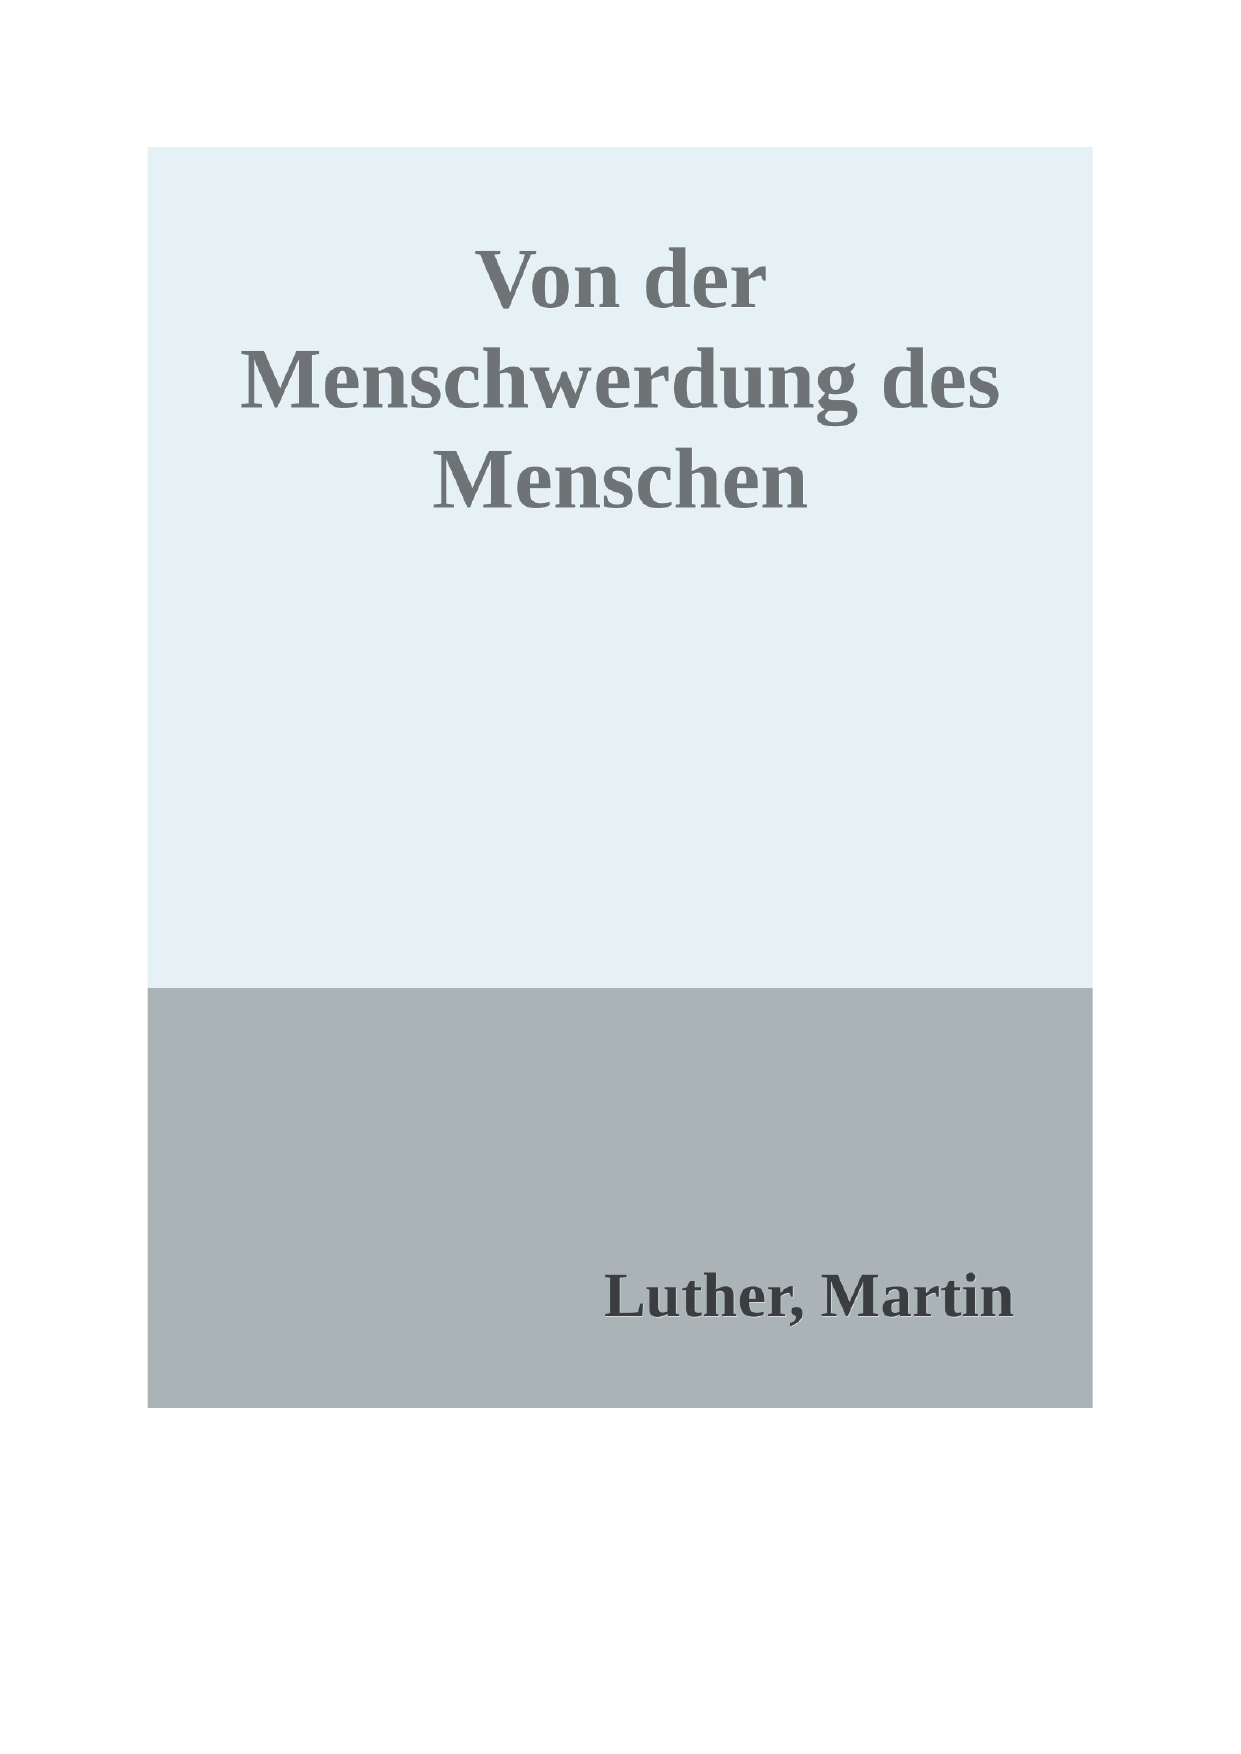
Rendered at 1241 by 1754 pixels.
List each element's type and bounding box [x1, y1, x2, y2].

picture [147, 147, 1093, 1408]
